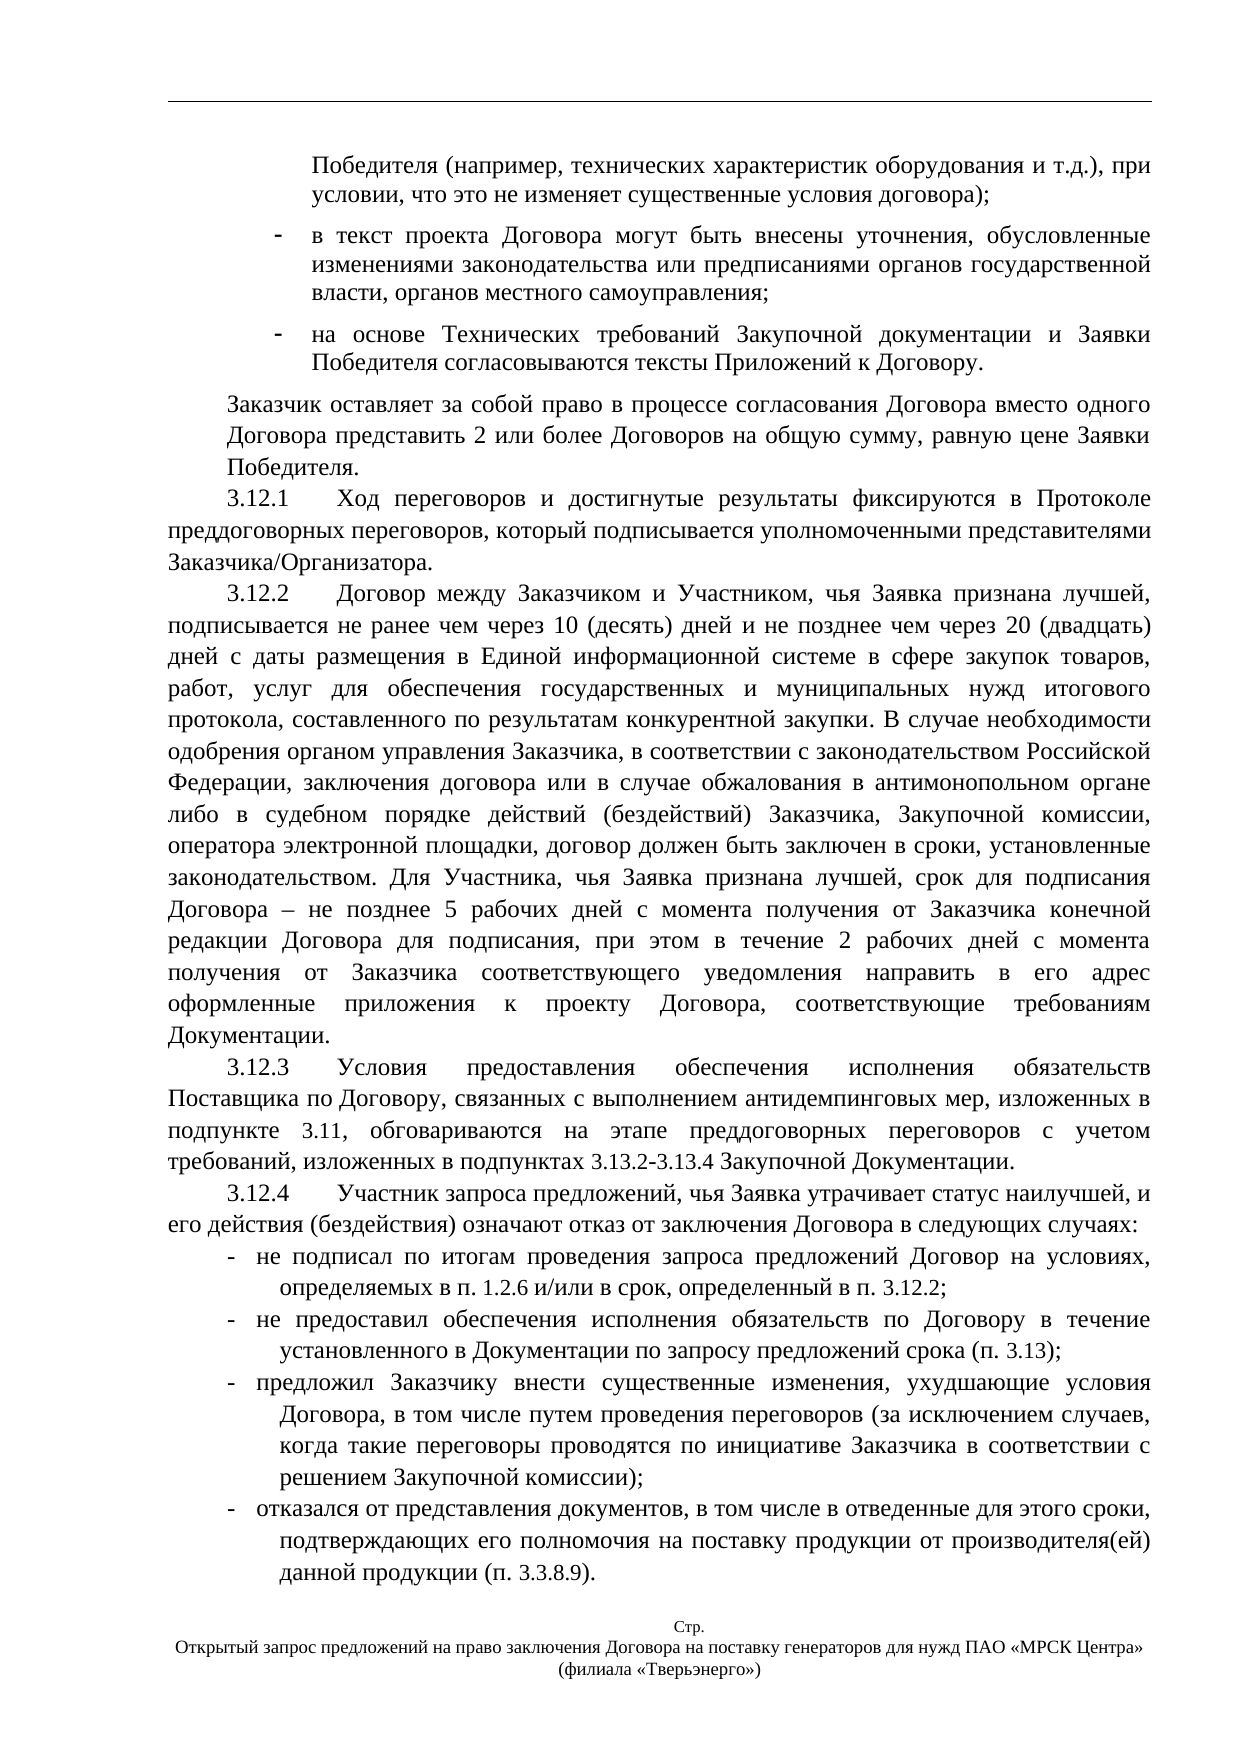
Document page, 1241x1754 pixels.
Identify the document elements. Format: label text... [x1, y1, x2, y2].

list не предоставил обеспечения исполнения обязательств по Договору в течение установленного в Документации по запросу предложений срока (п. 3.13); [227, 1304, 1152, 1364]
list Договор между Заказчиком и Участником, чья Заявка признана лучшей, подписывается не ранее чем через 10 (десять) дней и не позднее чем через 20 (двадцать) дней с даты размещения в Единой информационной системе в сфере закупок товаров, работ, услуг для обеспечения государственных и муниципальных нужд итогового протокола, составленного по результатам конкурентной закупки. В случае необходимости одобрения органом управления Заказчика, в соответствии с законодательством Российской Федерации, заключения договора или в случае обжалования в антимонопольном органе либо в судебном порядке действий (бездействий) Заказчика, Закупочной комиссии, оператора электронной площадки, договор должен быть заключен в сроки, установленные законодательством. Для Участника, чья Заявка признана лучшей, срок для подписания Договора – не позднее 5 рабочих дней с момента получения от Заказчика конечной редакции Договора для подписания, при этом в течение 2 рабочих дней с момента получения от Заказчика соответствующего уведомления направить в его адрес оформленные приложения к проекту Договора, соответствующие требованиям Документации. [168, 578, 1152, 1049]
list Условия предоставления обеспечения исполнения обязательств Поставщика по Договору, связанных с выполнением антидемпинговых мер, изложенных в подпункте 3.11, обговариваются на этапе преддоговорных переговоров с учетом требований, изложенных в подпунктах 3.13.2-3.13.4 Закупочной Документации. [168, 1052, 1152, 1175]
list на основе Технических требований Закупочной документации и Заявки Победителя согласовываются тексты Приложений к Договору. [274, 319, 1152, 376]
list предложил Заказчику внести существенные изменения, ухудшающие условия Договора, в том числе путем проведения переговоров (за исключением случаев, когда такие переговоры проводятся по инициативе Заказчика в соответствии с решением Закупочной комиссии); [227, 1367, 1152, 1491]
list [274, 150, 1152, 207]
list в текст проекта Договора могут быть внесены уточнения, обусловленные изменениями законодательства или предписаниями органов государственной власти, органов местного самоуправления; [274, 220, 1152, 306]
list Участник запроса предложений, чья Заявка утрачивает статус наилучшей, и его действия (бездействия) означают отказ от заключения Договора в следующих случаях: [168, 1178, 1152, 1238]
list отказался от представления документов, в том числе в отведенные для этого сроки, подтверждающих его полномочия на поставку продукции от производителя(ей) данной продукции (п. 3.3.8.9). [227, 1493, 1152, 1585]
list Заказчик оставляет за собой право в процессе согласования Договора вместо одного Договора представить 2 или более Договоров на общую сумму, равную цене Заявки Победителя. [227, 389, 1152, 481]
list Ход переговоров и достигнутые результаты фиксируются в Протоколе преддоговорных переговоров, который подписывается уполномоченными представителями Заказчика/Организатора. [168, 483, 1152, 575]
list не подписал по итогам проведения запроса предложений Договор на условиях, определяемых в п. 1.2.6 и/или в срок, определенный в п. 3.12.2; [227, 1241, 1152, 1301]
